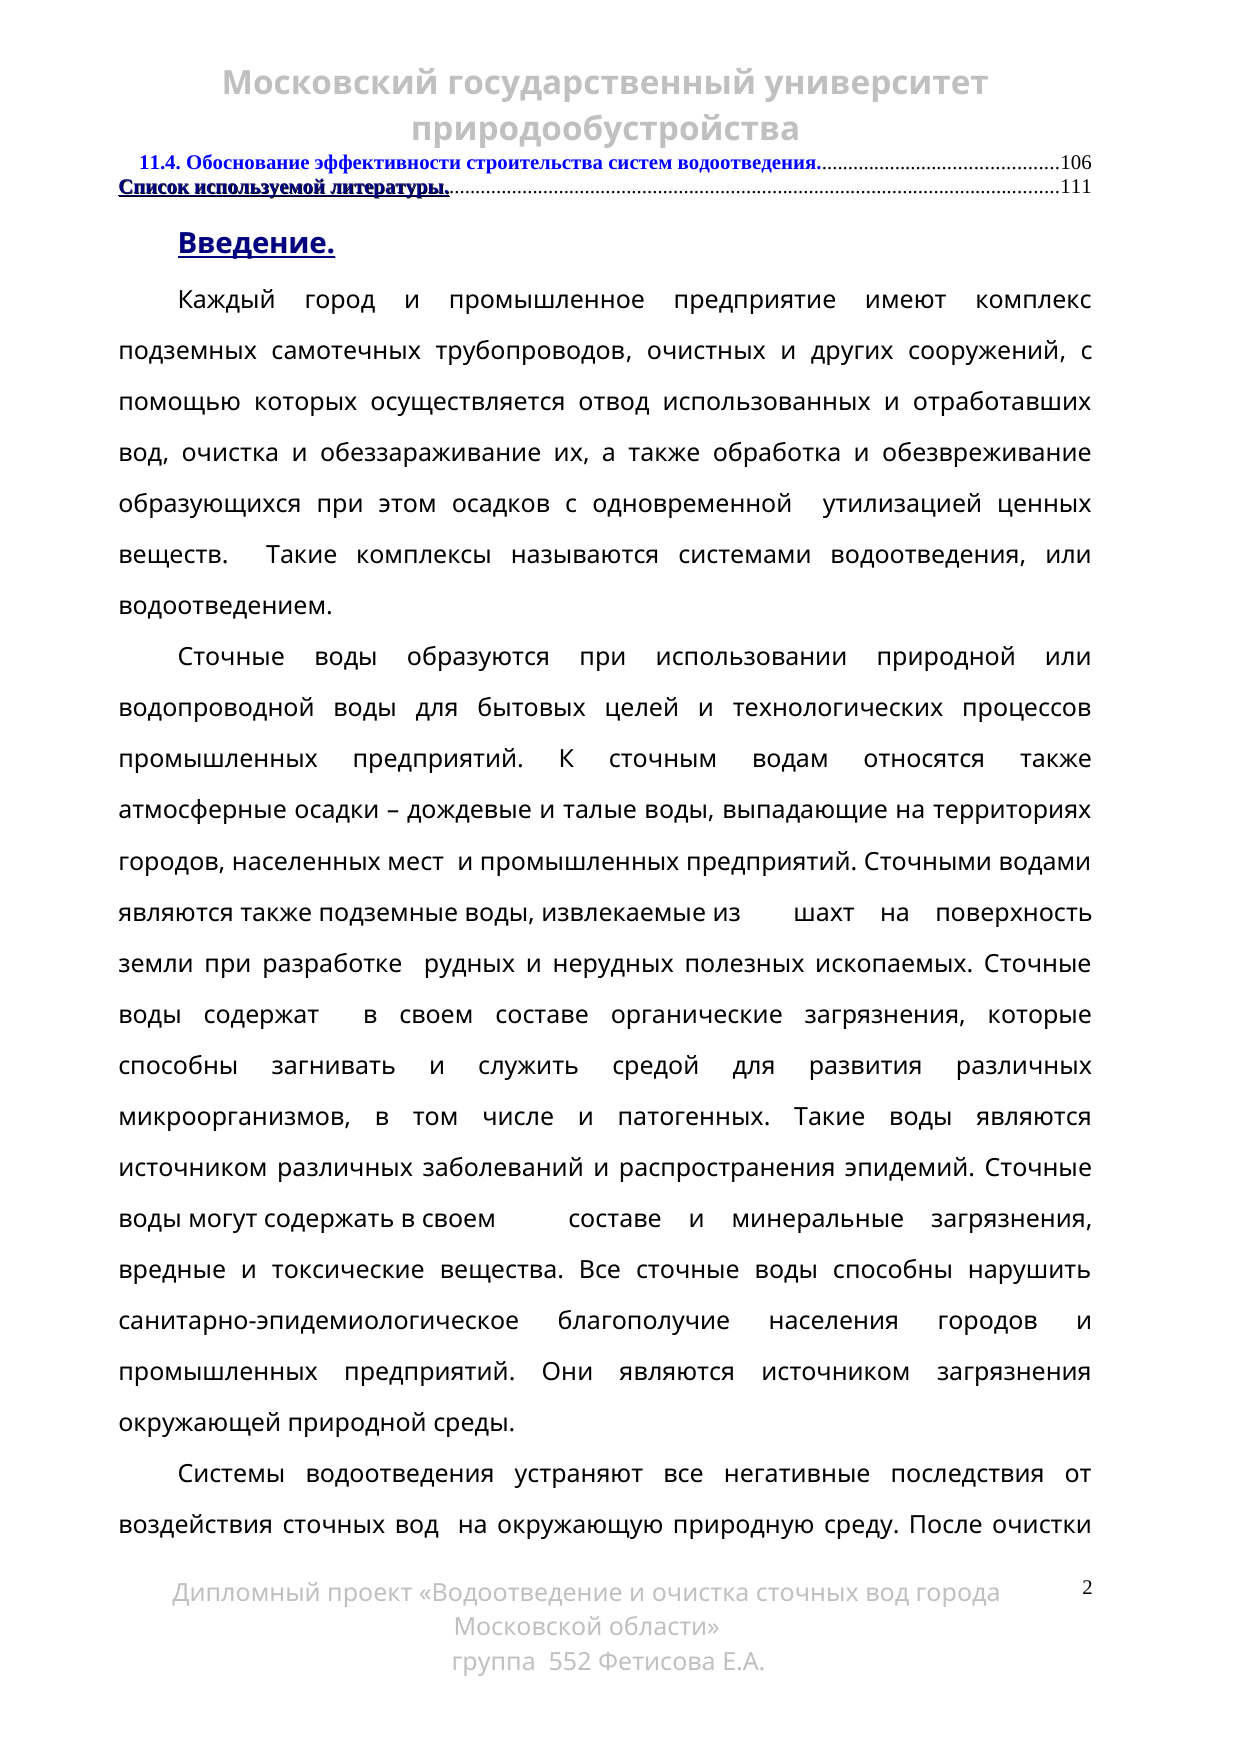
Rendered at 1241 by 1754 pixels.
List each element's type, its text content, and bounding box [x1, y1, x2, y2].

text Сточные воды образуются при использовании природной или водопроводной воды для бытовых целей и технологических процессов промышленных предприятий. К сточным водам относятся также атмосферные осадки – дождевые и талые воды, выпадающие на территориях городов, населенных мест и промышленных предприятий. Сточными водами являются также подземные воды, извлекаемые из шахт на поверхность земли при разработке рудных и нерудных полезных ископаемых. Сточные воды содержат в своем составе органические загрязнения, которые способны загнивать и служить средой для развития различных микроорганизмов, в том числе и патогенных. Такие воды являются источником различных заболеваний и распространения эпидемий. Сточные воды могут содержать в своем составе и минеральные загрязнения, вредные и токсические вещества. Все сточные воды способны нарушить санитарно-эпидемиологическое благополучие населения городов и промышленных предприятий. Они являются источником загрязнения окружающей природной среды. [118, 639, 1093, 1439]
subtitle Введение. [118, 222, 1092, 262]
text Список используемой литературы. 111 [118, 174, 1092, 198]
text 11.4. Обоснование эффективности строительства систем водоотведения. 106 [139, 150, 1092, 174]
text Каждый город и промышленное предприятие имеют комплекс подземных самотечных трубопроводов, очистных и других сооружений, с помощью которых осуществляется отвод использованных и отработавших вод, очистка и обеззараживание их, а также обработка и обезвреживание образующихся при этом осадков с одновременной утилизацией ценных веществ. Такие комплексы называются системами водоотведения, или водоотведением. [118, 282, 1092, 622]
